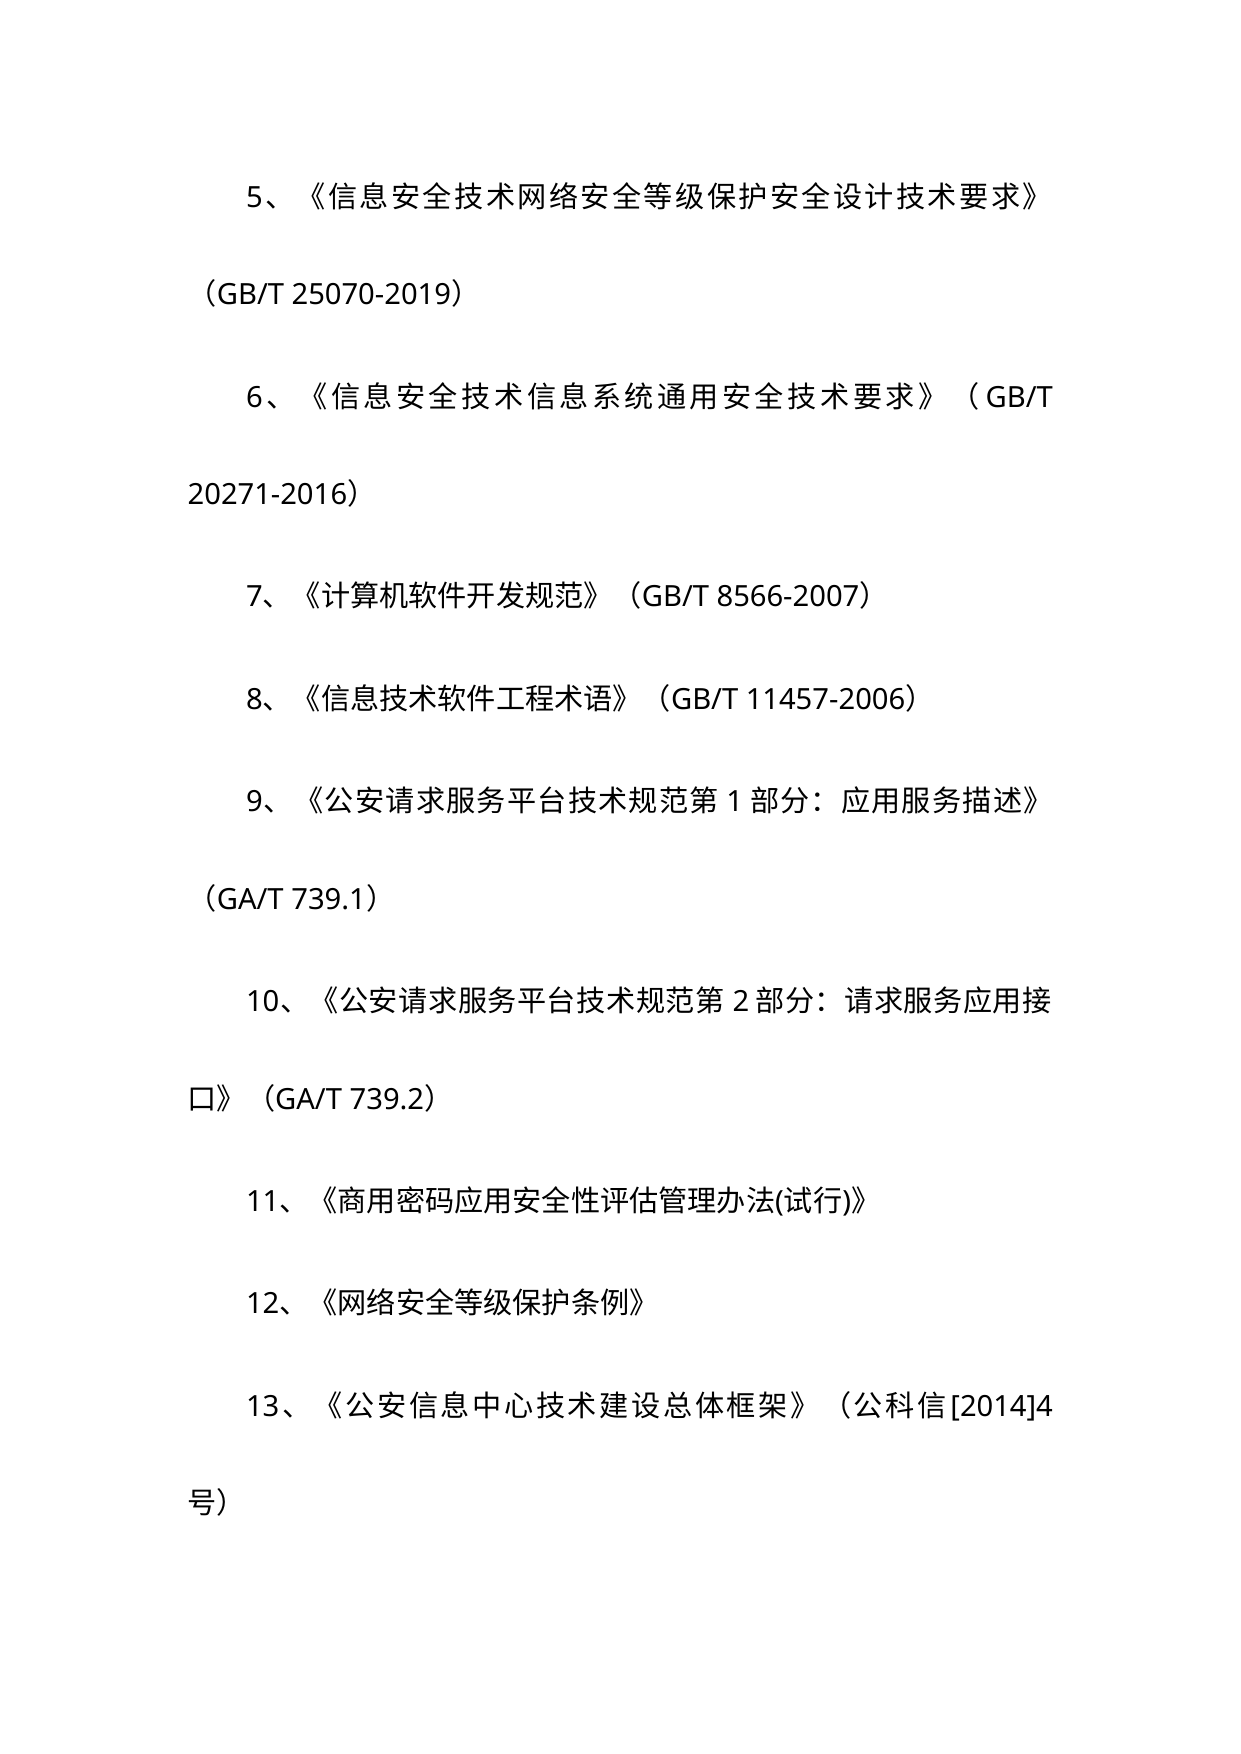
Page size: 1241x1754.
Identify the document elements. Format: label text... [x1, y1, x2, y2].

text 9、《公安请求服务平台技术规范第1部分：应用服务描述》（GA/T 739.1） [187, 767, 1053, 929]
text 10、《公安请求服务平台技术规范第2部分：请求服务应用接口》（GA/T 739.2） [187, 966, 1053, 1129]
text 13、《公安信息中心技术建设总体框架》（公科信[2014]4号） [187, 1371, 1053, 1534]
text 5、《信息安全技术网络安全等级保护安全设计技术要求》（GB/T 25070-2019） [187, 162, 1053, 324]
text 8、《信息技术软件工程术语》（GB/T 11457-2006） [187, 664, 1053, 729]
text 7、《计算机软件开发规范》（GB/T 8566-2007） [187, 562, 1053, 627]
text 12、《网络安全等级保护条例》 [187, 1269, 1053, 1334]
text 6、《信息安全技术信息系统通用安全技术要求》（GB/T 20271-2016） [187, 362, 1053, 524]
text 11、《商用密码应用安全性评估管理办法(试行)》 [187, 1166, 1053, 1231]
